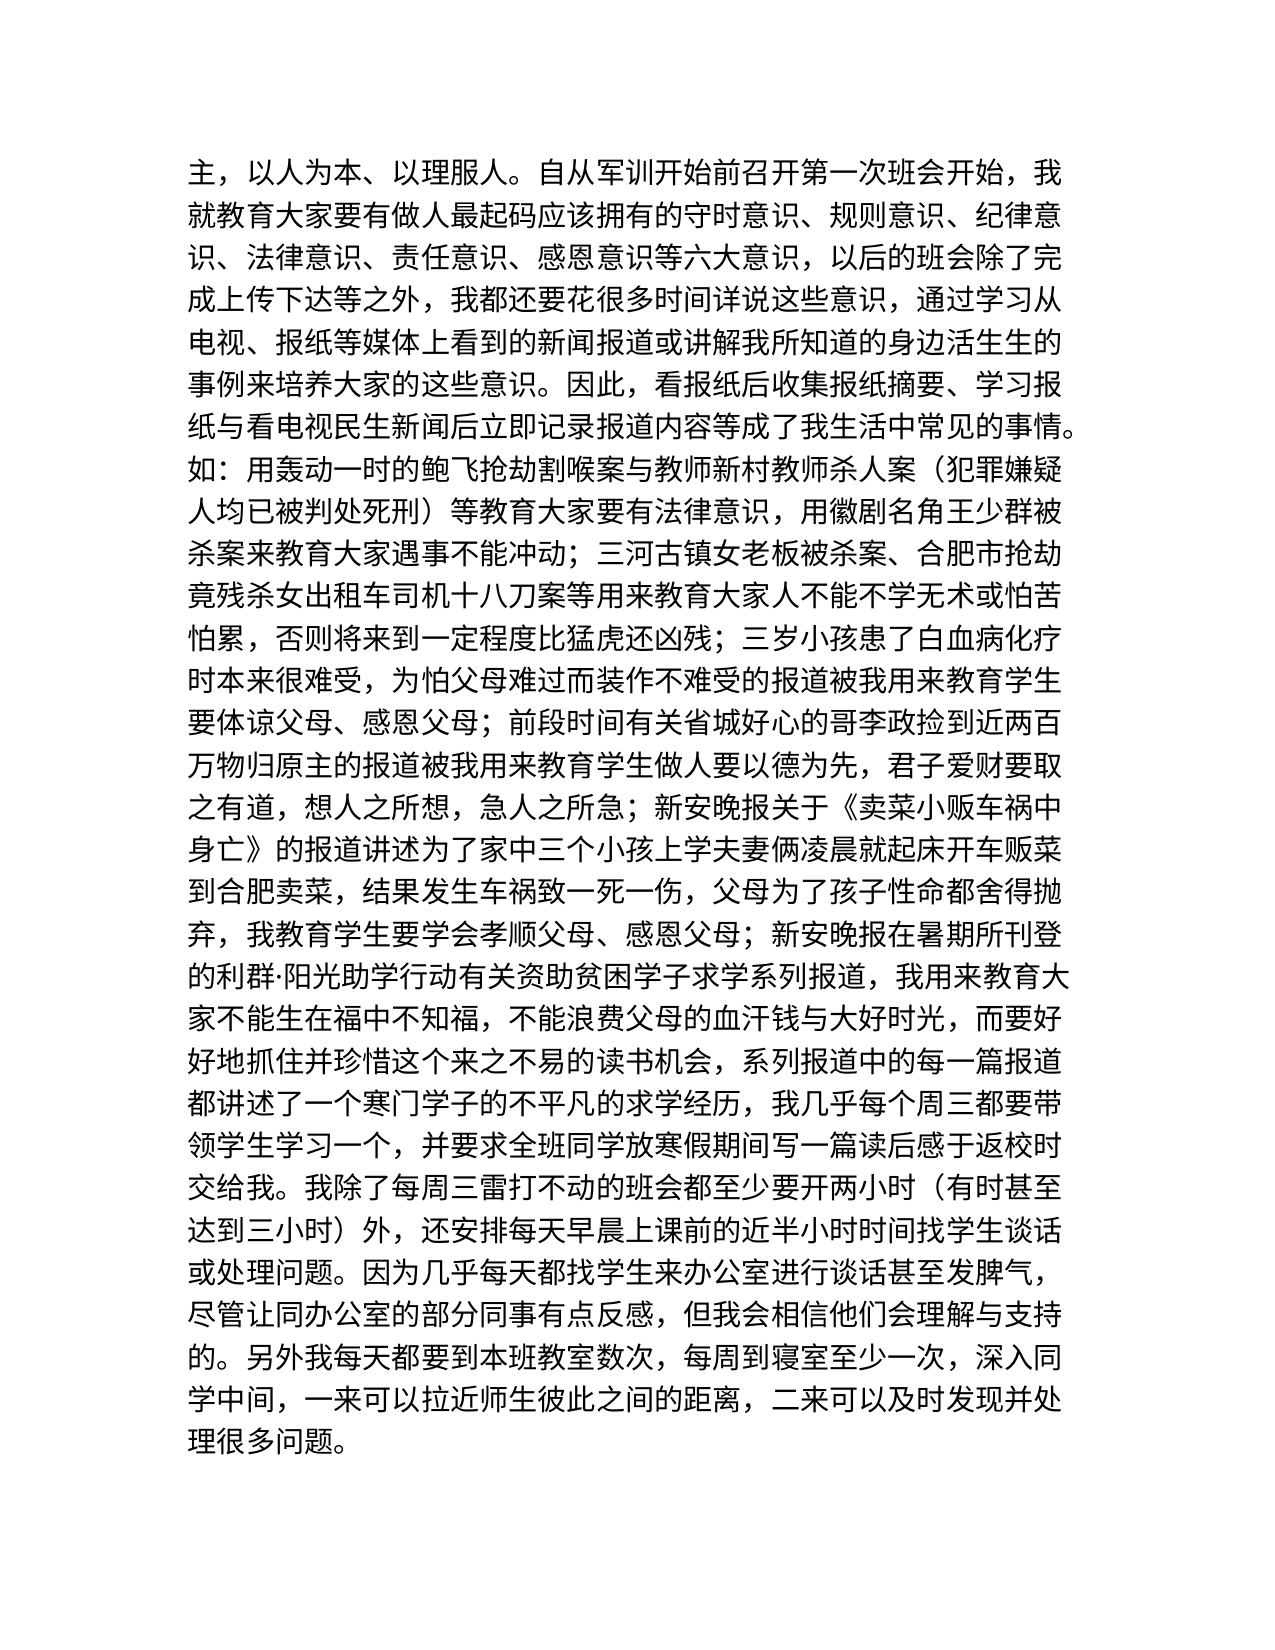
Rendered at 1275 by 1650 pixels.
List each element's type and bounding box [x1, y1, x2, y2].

text [187, 150, 1087, 1461]
